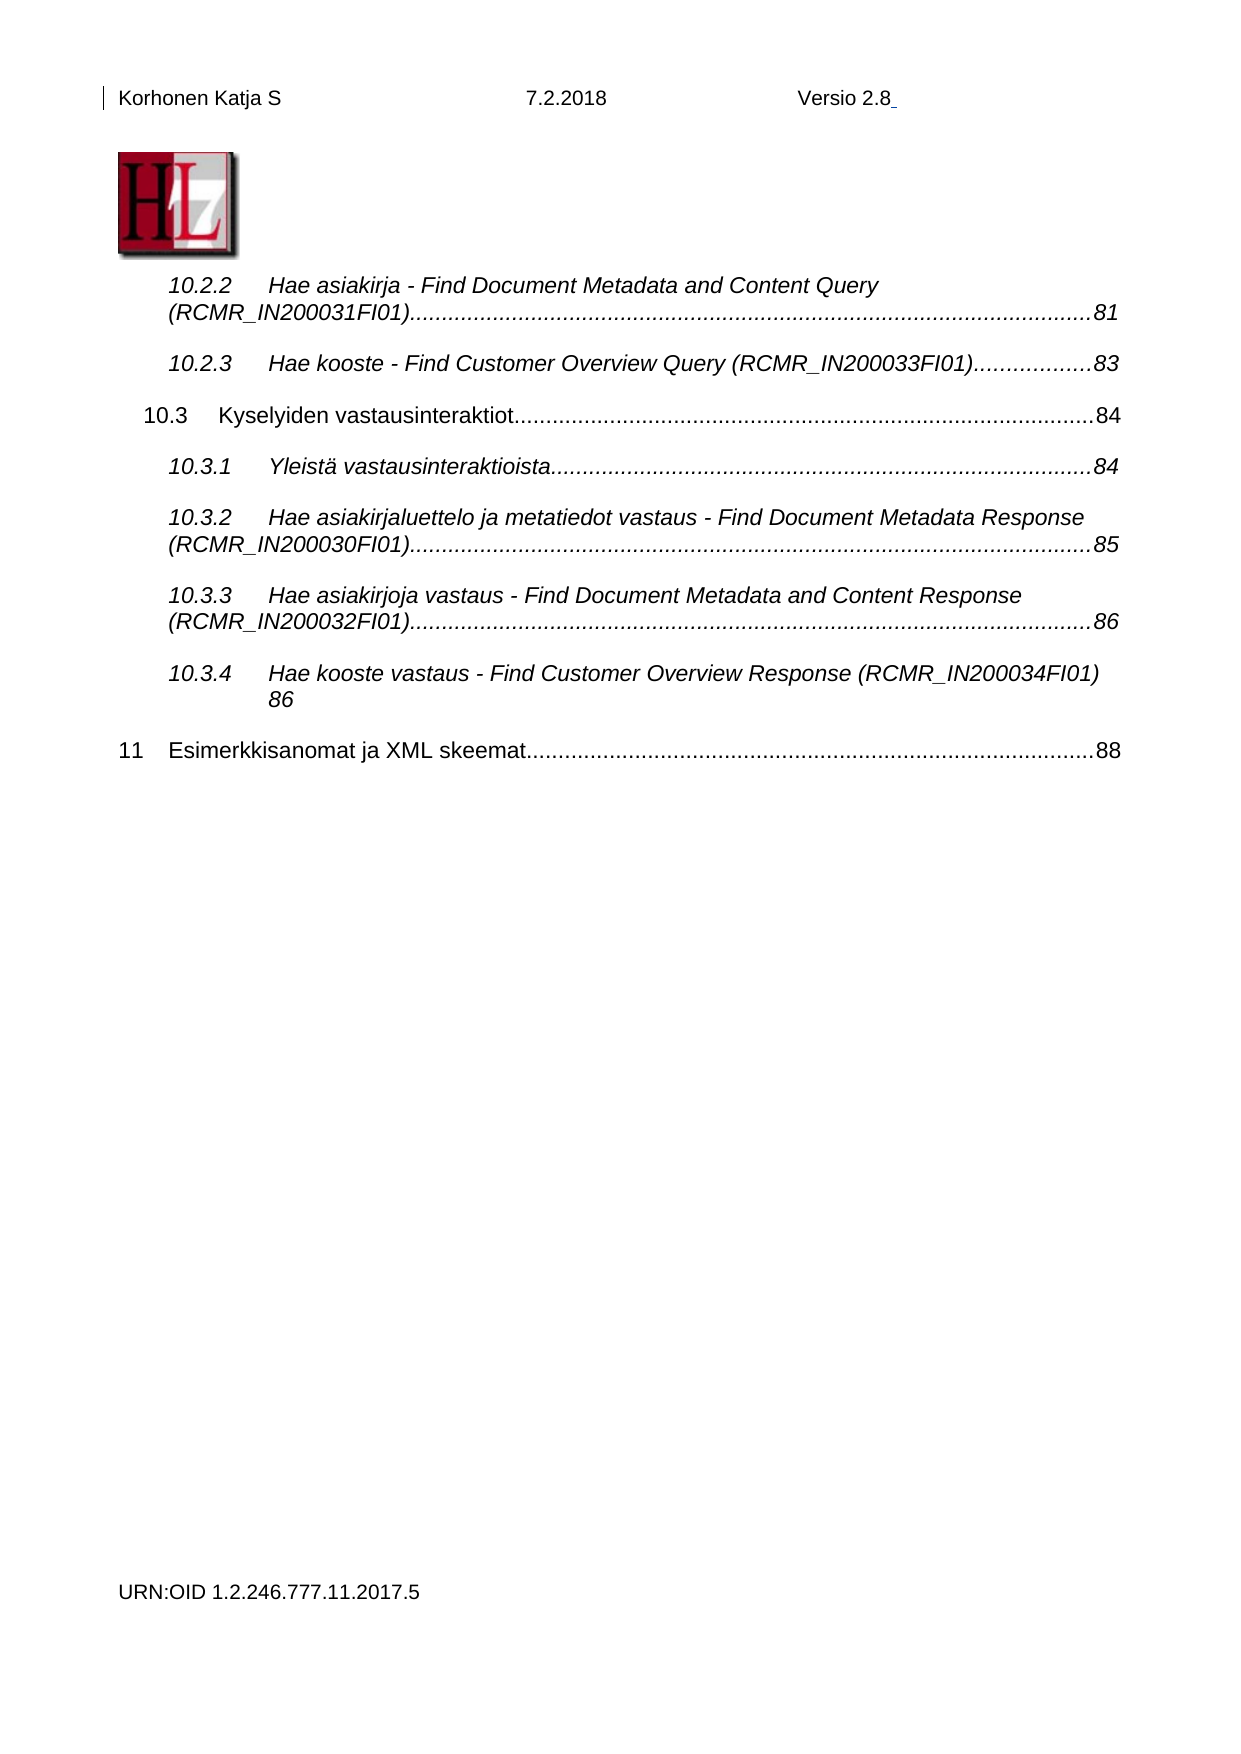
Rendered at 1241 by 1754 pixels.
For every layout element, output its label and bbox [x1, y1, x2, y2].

picture [118, 152, 241, 260]
